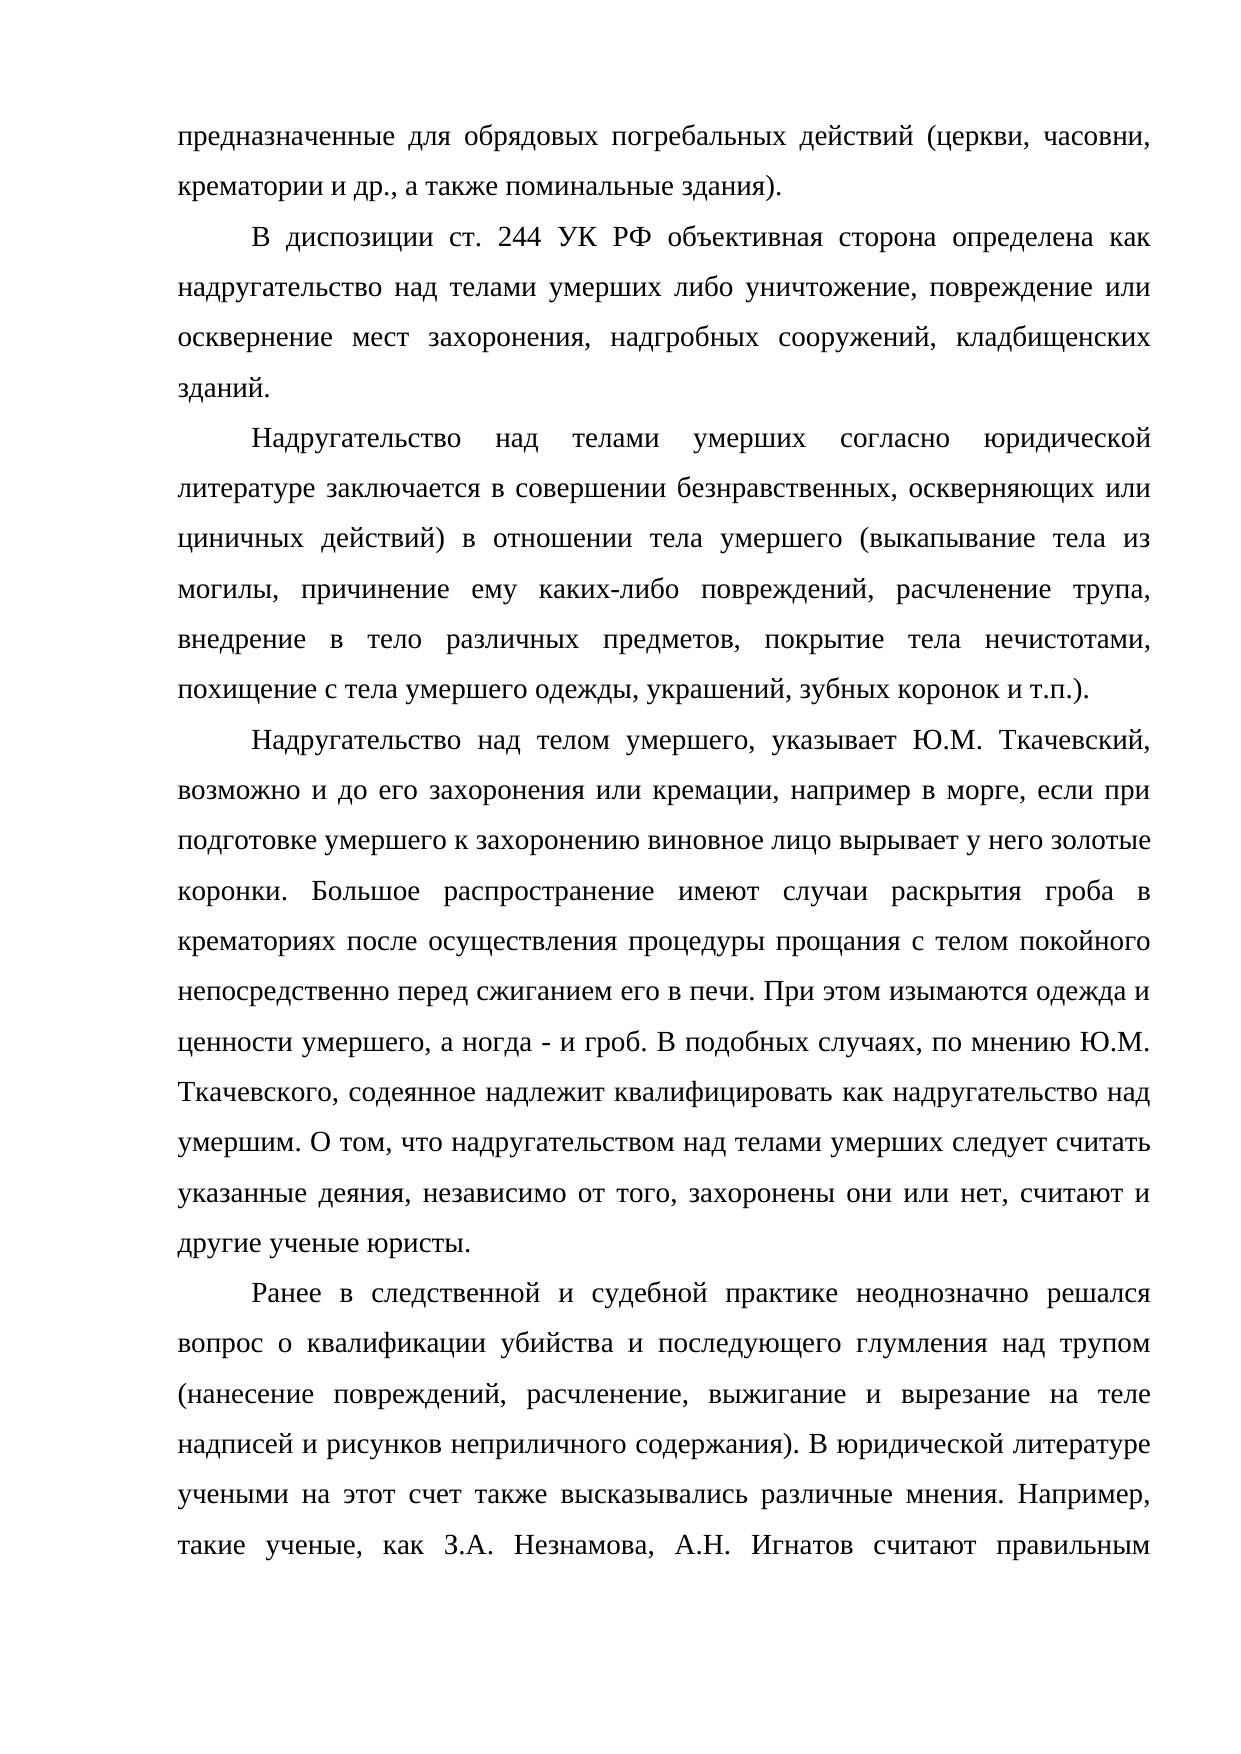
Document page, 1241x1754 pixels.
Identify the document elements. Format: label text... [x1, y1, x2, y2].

text В диспозиции ст. 244 УК РФ объективная сторона определена как надругательство над телами умерших либо уничтожение, повреждение или осквернение мест захоронения, надгробных сооружений, кладбищенских зданий. [177, 219, 1152, 403]
text Надругательство над телами умерших согласно юридической литературе заключается в совершении безнравственных, оскверняющих или циничных действий) в отношении тела умершего (выкапывание тела из могилы, причинение ему каких-либо повреждений, расчленение трупа, внедрение в тело различных предметов, покрытие тела нечистотами, похищение с тела умершего одежды, украшений, зубных коронок и т.п.). [177, 420, 1152, 705]
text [177, 1275, 1152, 1560]
text Надругательство над телом умершего, указывает Ю.М. Ткачевский, возможно и до его захоронения или кремации, например в морге, если при подготовке умершего к захоронению виновное лицо вырывает у него золотые коронки. Большое распространение имеют случаи раскрытия гроба в крематориях после осуществления процедуры прощания с телом покойного непосредственно перед сжиганием его в печи. При этом изымаются одежда и ценности умершего, а ногда - и гроб. В подобных случаях, по мнению Ю.М. Ткачевского, содеянное надлежит квалифицировать как надругательство над умершим. О том, что надругательством над телами умерших следует считать указанные деяния, независимо от того, захоронены они или нет, считают и другие ученые юристы. [177, 722, 1152, 1258]
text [177, 118, 1152, 202]
